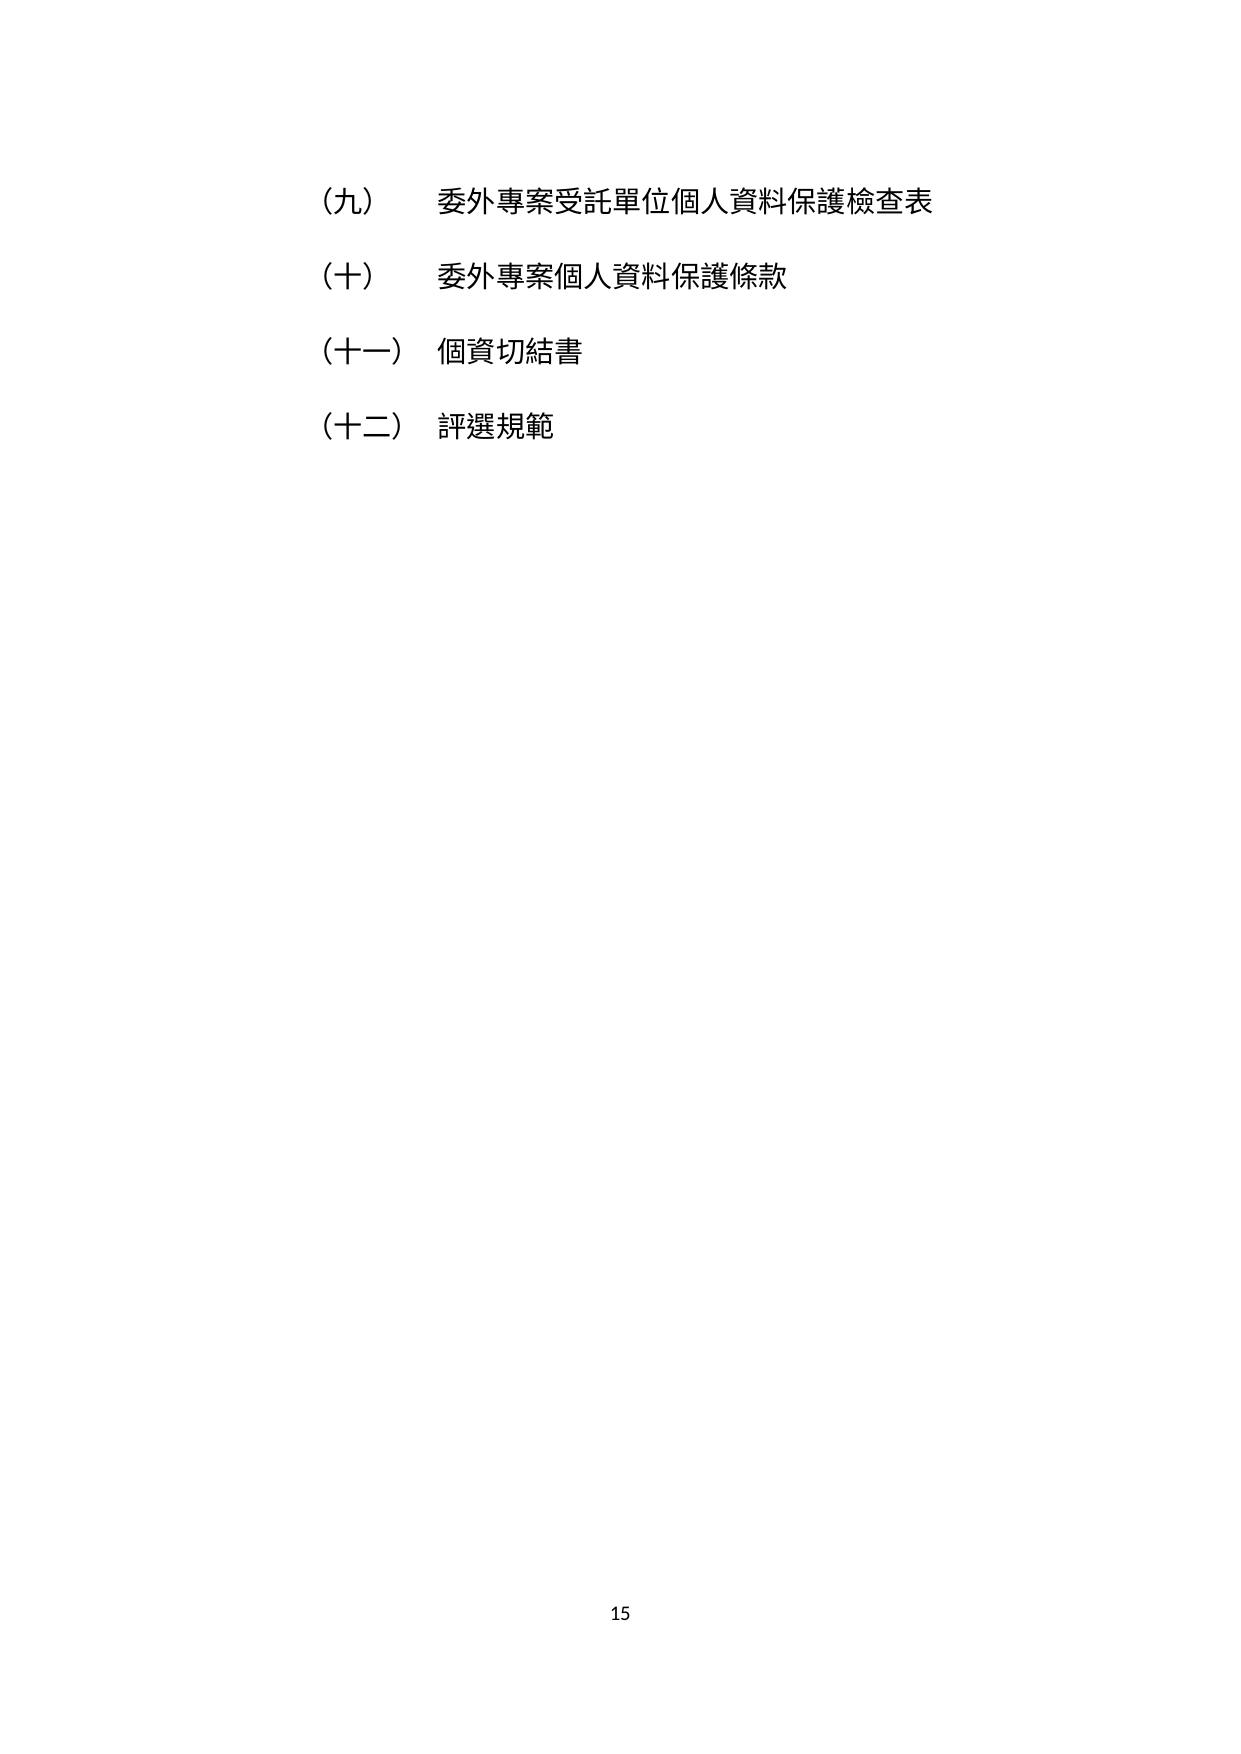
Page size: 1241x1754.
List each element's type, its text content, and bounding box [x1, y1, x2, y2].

list 委外專案個人資料保護條款 [304, 237, 1053, 312]
list 個資切結書 [304, 312, 1053, 387]
list 評選規範 [304, 387, 1053, 462]
list 委外專案受託單位個人資料保護檢查表 [304, 162, 1053, 237]
